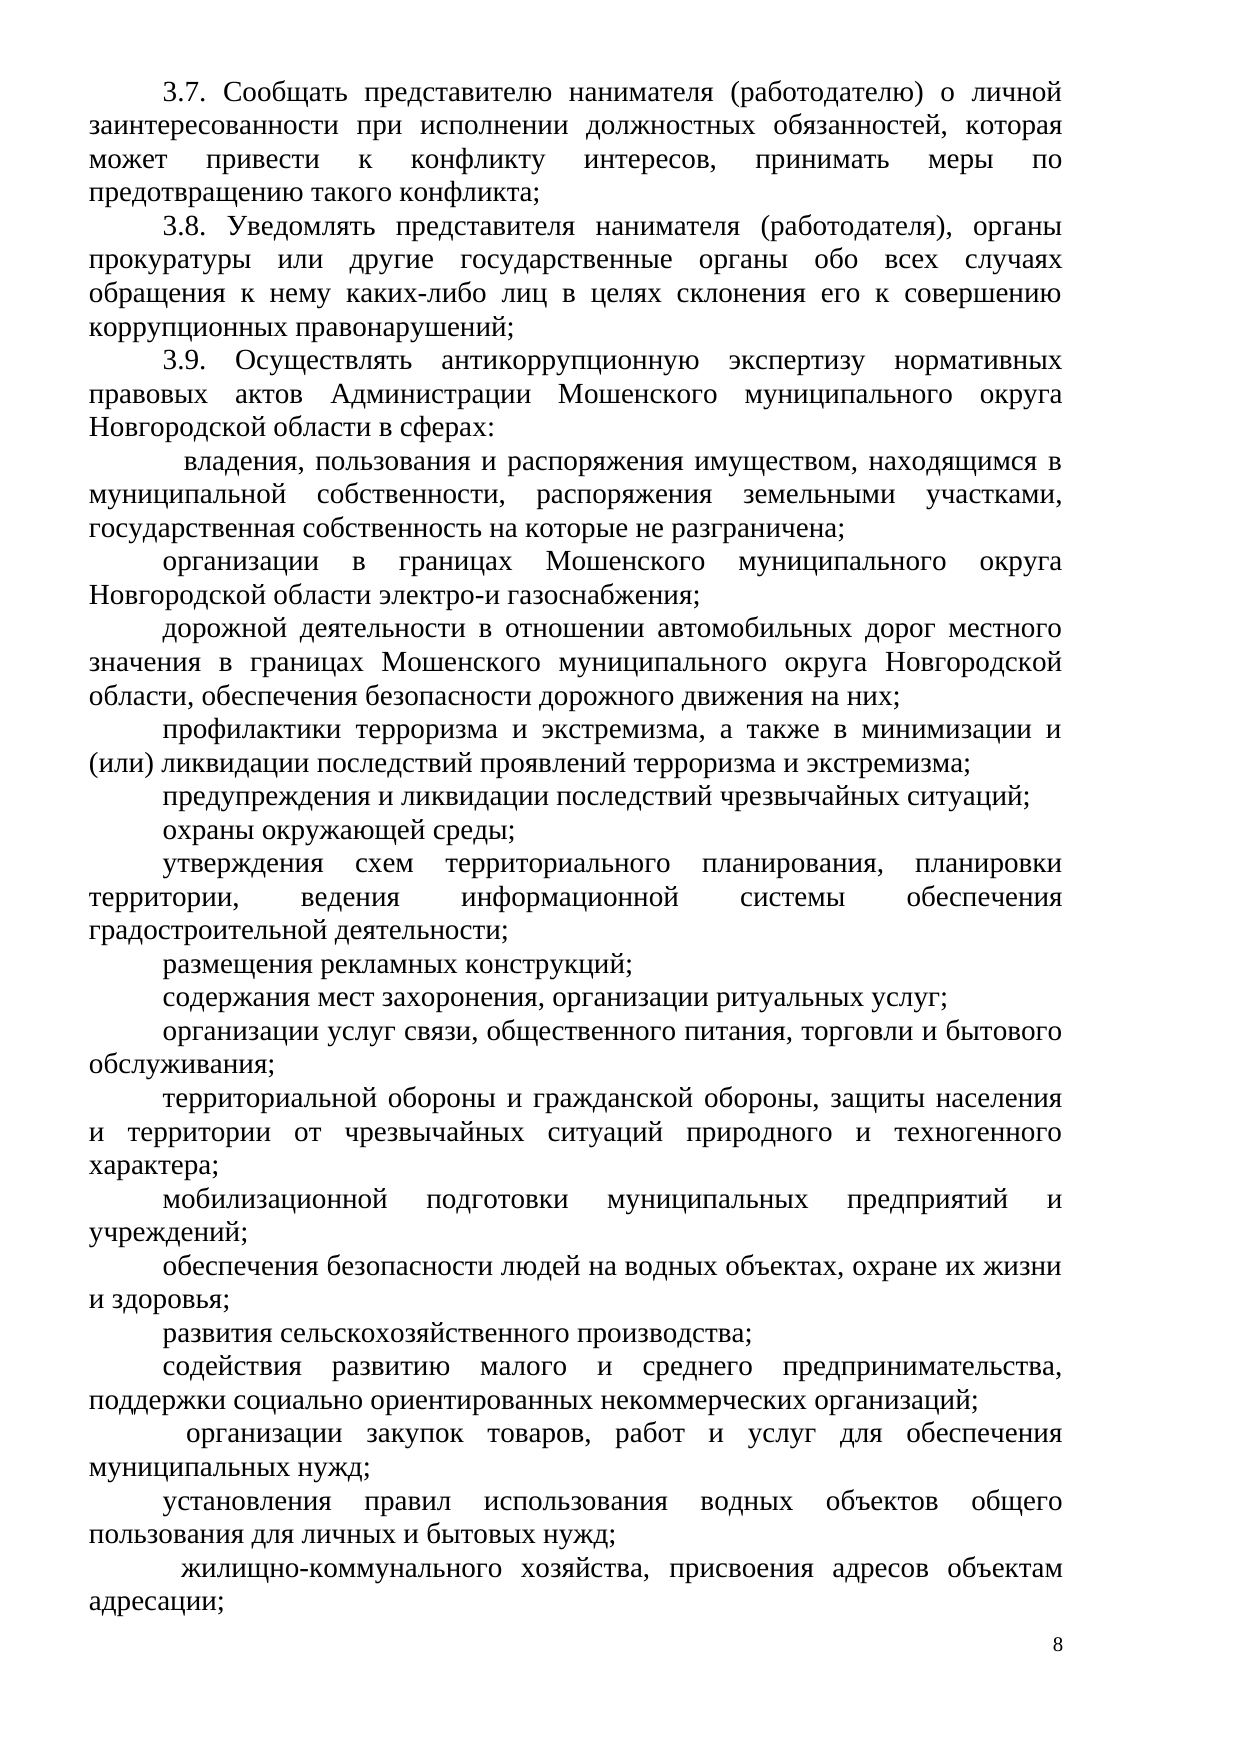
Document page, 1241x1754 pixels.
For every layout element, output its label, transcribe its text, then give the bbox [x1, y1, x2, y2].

text содействия развитию малого и среднего предпринимательства, поддержки социально ориентированных некоммерческих организаций; [89, 1348, 1063, 1416]
text организации в границах Мошенского муниципального округа Новгородской области электро-и газоснабжения; [89, 543, 1063, 611]
text мобилизационной подготовки муниципальных предприятий и учреждений; [89, 1181, 1063, 1248]
text развития сельскохозяйственного производства; [89, 1315, 1063, 1348]
text организации услуг связи, общественного питания, торговли и бытового обслуживания; [89, 1013, 1063, 1080]
text 3.9. Осуществлять антикоррупционную экспертизу нормативных правовых актов Администрации Мошенского муниципального округа Новгородской области в сферах: [89, 342, 1063, 443]
text установления правил использования водных объектов общего пользования для личных и бытовых нужд; [89, 1483, 1063, 1550]
text обеспечения безопасности людей на водных объектах, охране их жизни и здоровья; [89, 1248, 1063, 1315]
text предупреждения и ликвидации последствий чрезвычайных ситуаций; [89, 778, 1063, 812]
text содержания мест захоронения, организации ритуальных услуг; [89, 979, 1063, 1013]
text дорожной деятельности в отношении автомобильных дорог местного значения в границах Мошенского муниципального округа Новгородской области, обеспечения безопасности дорожного движения на них; [89, 611, 1063, 711]
text жилищно-коммунального хозяйства, присвоения адресов объектам адресации; [89, 1550, 1063, 1617]
text размещения рекламных конструкций; [89, 946, 1063, 979]
text владения, пользования и распоряжения имуществом, находящимся в муниципальной собственности, распоряжения земельными участками, государственная собственность на которые не разграничена; [89, 443, 1063, 543]
text 3.7. Сообщать представителю нанимателя (работодателю) о личной заинтересованности при исполнении должностных обязанностей, которая может привести к конфликту интересов, принимать меры по предотвращению такого конфликта; [89, 74, 1063, 208]
text утверждения схем территориального планирования, планировки территории, ведения информационной системы обеспечения градостроительной деятельности; [89, 845, 1063, 946]
text охраны окружающей среды; [89, 812, 1063, 845]
text организации закупок товаров, работ и услуг для обеспечения муниципальных нужд; [89, 1416, 1063, 1483]
text 3.8. Уведомлять представителя нанимателя (работодателя), органы прокуратуры или другие государственные органы обо всех случаях обращения к нему каких-либо лиц в целях склонения его к совершению коррупционных правонарушений; [89, 208, 1063, 342]
text профилактики терроризма и экстремизма, а также в минимизации и (или) ликвидации последствий проявлений терроризма и экстремизма; [89, 711, 1063, 778]
text территориальной обороны и гражданской обороны, защиты населения и территории от чрезвычайных ситуаций природного и техногенного характера; [89, 1080, 1063, 1181]
